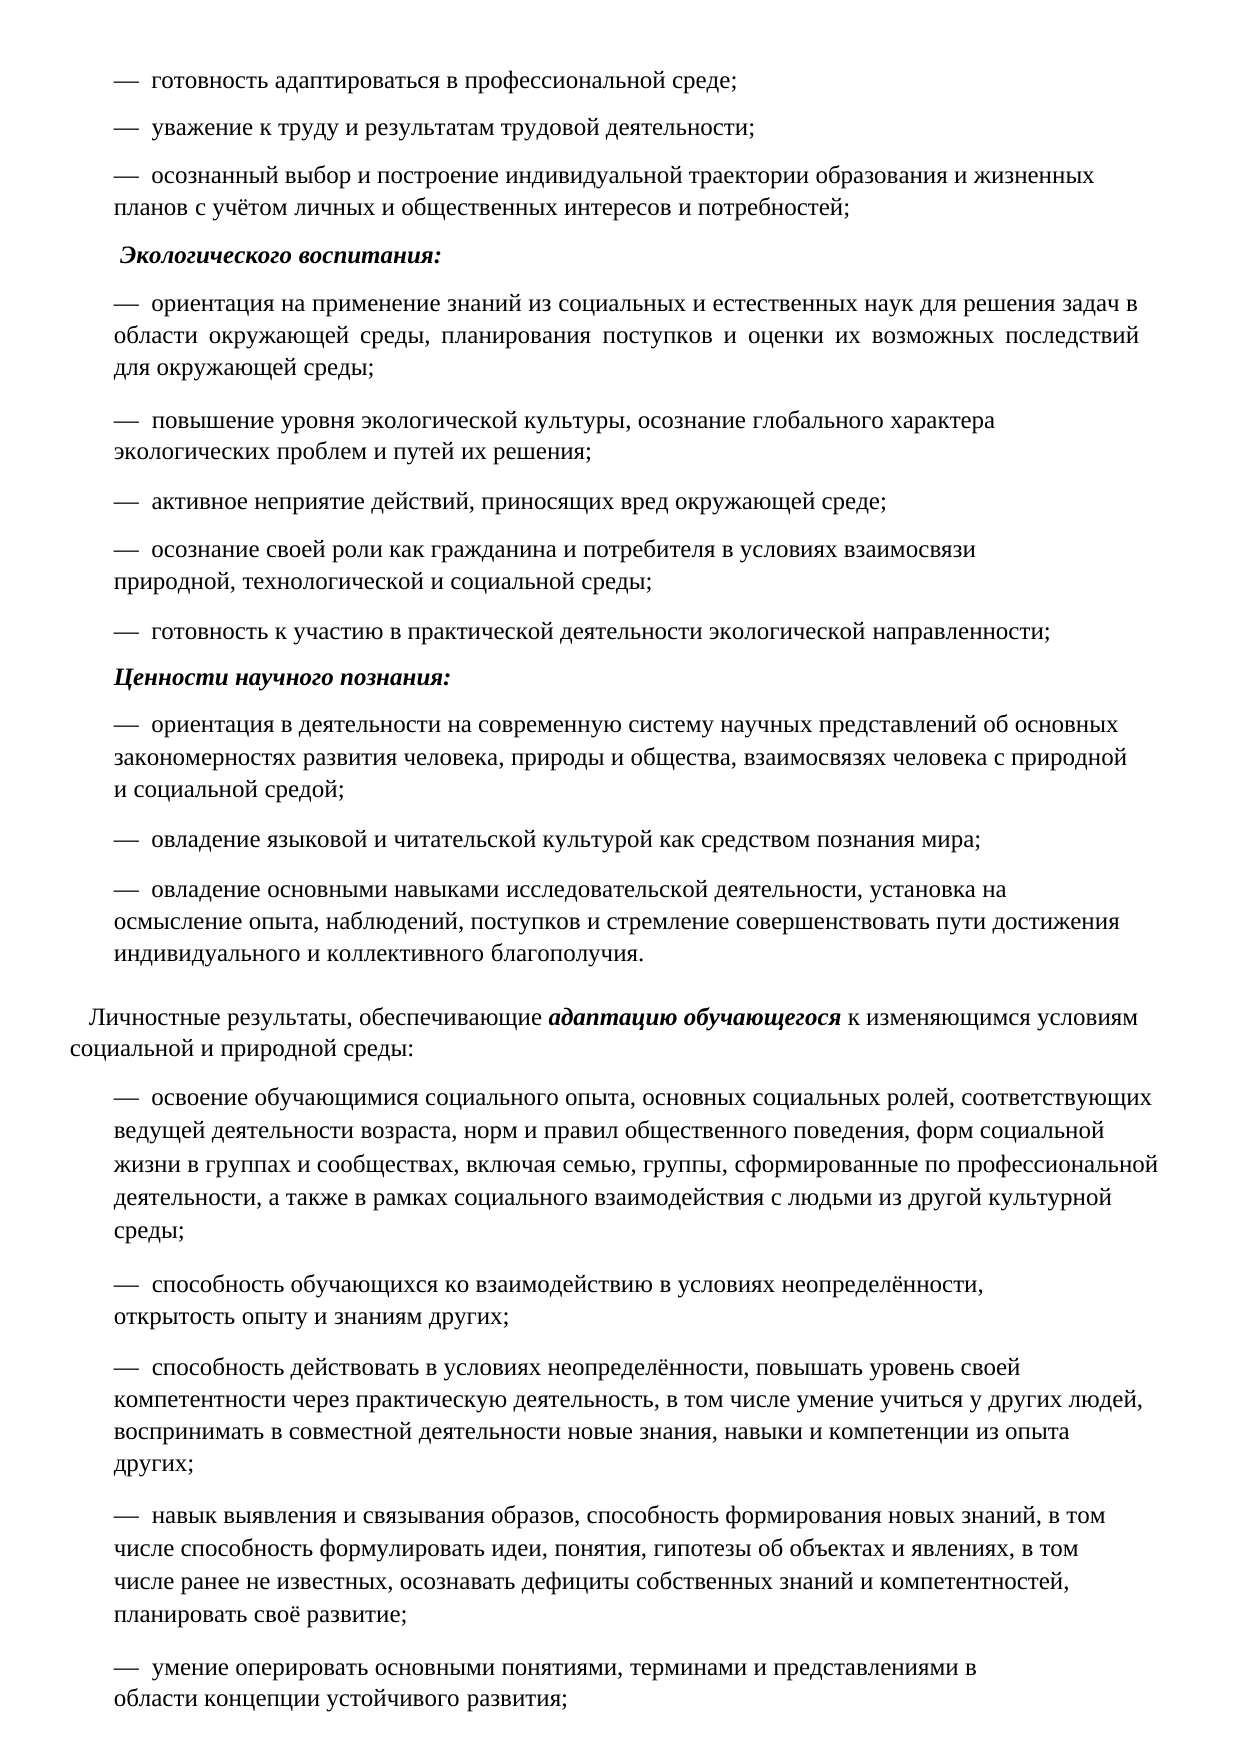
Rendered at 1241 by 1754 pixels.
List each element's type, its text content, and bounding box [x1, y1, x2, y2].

list уважение к труду и результатам трудовой деятельности; [113, 112, 1180, 141]
text Личностные результаты, обеспечивающие адаптацию обучающегося к изменяющимся условиям социальной и природной среды: [69, 1002, 1141, 1062]
subtitle Экологического воспитания: [120, 241, 1180, 269]
list овладение основными навыками исследовательской деятельности, установка на осмысление опыта, наблюдений, поступков и стремление совершенствовать пути достижения индивидуального и коллективного благополучия. [113, 874, 1141, 967]
list готовность адаптироваться в профессиональной среде; [113, 65, 1180, 93]
list способность обучающихся ко взаимодействию в условиях неопределённости, открытость опыту и знаниям других; [113, 1269, 1111, 1330]
subtitle Ценности научного познания: [113, 662, 1180, 691]
list осознание своей роли как гражданина и потребителя в условиях взаимосвязи природной, технологической и социальной среды; [113, 534, 1104, 595]
list навык выявления и связывания образов, способность формирования новых знаний, в том числе способность формулировать идеи, понятия, гипотезы об объектах и явлениях, в том числе ранее не известных, осознавать дефициты собственных знаний и компетентностей, планировать своё развитие; [113, 1500, 1145, 1628]
list осознанный выбор и построение индивидуальной траектории образования и жизненных планов с учётом личных и общественных интересов и потребностей; [113, 160, 1096, 221]
list способность действовать в условиях неопределённости, повышать уровень своей компетентности через практическую деятельность, в том числе умение учиться у других людей, воспринимать в совместной деятельности новые знания, навыки и компетенции из опыта других; [113, 1352, 1156, 1477]
list освоение обучающимися социального опыта, основных социальных ролей, соответствующих ведущей деятельности возраста, норм и правил общественного поведения, форм социальной жизни в группах и сообществах, включая семью, группы, сформированные по профессиональной деятельности, а также в рамках социального взаимодействия с людьми из другой культурной среды; [113, 1082, 1158, 1244]
list повышение уровня экологической культуры, осознание глобального характера экологических проблем и путей их решения; [113, 405, 1158, 465]
list овладение языковой и читательской культурой как средством познания мира; [113, 824, 1180, 853]
list активное неприятие действий, приносящих вред окружающей среде; [113, 486, 1180, 515]
list ориентация на применение знаний из социальных и естественных наук для решения задач в области окружающей среды, планирования поступков и оценки их возможных последствий для окружающей среды; [113, 288, 1139, 381]
list готовность к участию в практической деятельности экологической направленности; [113, 616, 1180, 644]
list ориентация в деятельности на современную систему научных представлений об основных закономерностях развития человека, природы и общества, взаимосвязях человека с природной и социальной средой; [113, 709, 1147, 803]
list умение оперировать основными понятиями, терминами и представлениями в области концепции устойчивого развития; [113, 1652, 1066, 1712]
